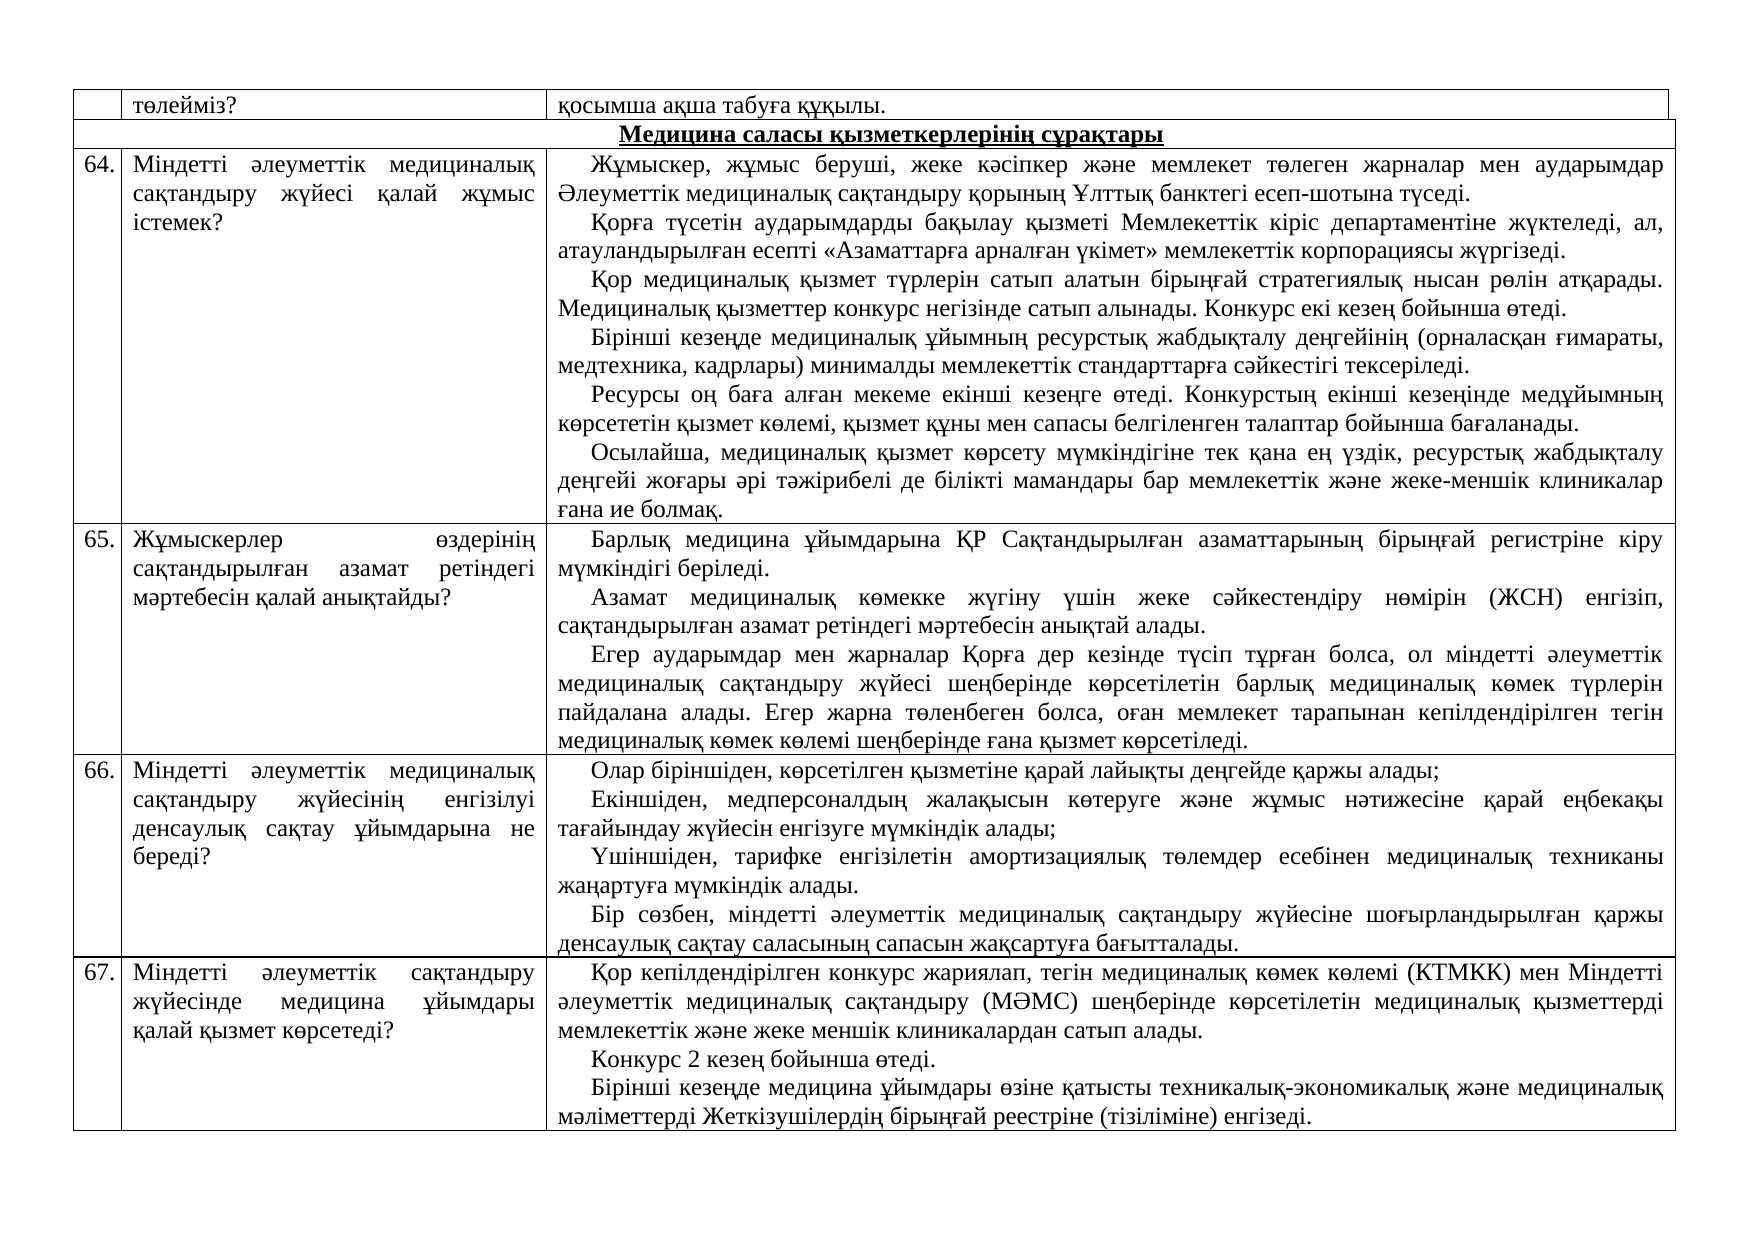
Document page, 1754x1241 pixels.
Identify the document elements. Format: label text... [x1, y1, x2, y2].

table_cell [547, 90, 1668, 118]
table_cell Жұмыскер, жұмыс беруші, жеке кәсіпкер және мемлекет төлеген жарналар мен аударымдар Әлеуметтік медициналық сақтандыру қорының Ұлттық банктегі есеп-шотына түседі. Қорға түсетін аударымдарды бақылау қызметі Мемлекеттік кіріс департаментіне жүктеледі, ал, атауландырылған есепті «Азаматтарға арналған үкімет» мемлекеттік корпорациясы жүргізеді. Қор медициналық қызмет түрлерін сатып алатын бірыңғай стратегиялық нысан рөлін атқарады. Медициналық қызметтер конкурс негізінде сатып алынады. Конкурс екі кезең бойынша өтеді. Бірінші кезеңде медициналық ұйымның ресурстық жабдықталу деңгейінің (орналасқан ғимараты, медтехника, кадрлары) минималды мемлекеттік стандарттарға сәйкестігі тексеріледі. Ресурсы оң баға алған мекеме екінші кезеңге өтеді. Конкурстың екінші кезеңінде медұйымның көрсететін қызмет көлемі, қызмет құны мен сапасы белгіленген талаптар бойынша бағаланады. Осылайша, медициналық қызмет көрсету мүмкіндігіне тек қана ең үздік, ресурстық жабдықталу деңгейі жоғары әрі тәжірибелі де білікті мамандары бар мемлекеттік және жеке-меншік клиникалар ғана ие болмақ. [547, 149, 1675, 523]
table_cell Медицина саласы қызметкерлерінің сұрақтары [74, 120, 1675, 148]
table_cell Барлық медицина ұйымдарына ҚР Сақтандырылған азаматтарының бірыңғай регистріне кіру мүмкіндігі беріледі. Азамат медициналық көмекке жүгіну үшін жеке сәйкестендіру нөмірін (ЖСН) енгізіп, сақтандырылған азамат ретіндегі мәртебесін анықтай алады. Егер аударымдар мен жарналар Қорға дер кезінде түсіп тұрған болса, ол міндетті әлеуметтік медициналық сақтандыру жүйесі шеңберінде көрсетілетін барлық медициналық көмек түрлерін пайдалана алады. Егер жарна төленбеген болса, оған мемлекет тарапынан кепілдендірілген тегін медициналық көмек көлемі шеңберінде ғана қызмет көрсетіледі. [547, 524, 1675, 754]
table_cell [74, 149, 121, 523]
table_cell [74, 90, 121, 118]
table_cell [122, 90, 546, 118]
table_cell Олар біріншіден, көрсетілген қызметіне қарай лайықты деңгейде қаржы алады; Екіншіден, медперсоналдың жалақысын көтеруге және жұмыс нәтижесіне қарай еңбекақы тағайындау жүйесін енгізуге мүмкіндік алады; Үшіншіден, тарифке енгізілетін амортизациялық төлемдер есебінен медициналық техниканы жаңартуға мүмкіндік алады. Бір сөзбен, міндетті әлеуметтік медициналық сақтандыру жүйесіне шоғырландырылған қаржы денсаулық сақтау саласының сапасын жақсартуға бағытталады. [547, 755, 1675, 956]
table_cell [74, 524, 121, 754]
table_cell Міндетті әлеуметтік медициналық сақтандыру жүйесі қалай жұмыс істемек? [122, 149, 546, 523]
table_cell [74, 755, 121, 956]
table_cell [74, 958, 121, 1130]
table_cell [122, 958, 546, 1130]
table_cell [547, 958, 1675, 1130]
table_cell Жұмыскерлер өздерінің сақтандырылған азамат ретіндегі мәртебесін қалай анықтайды? [122, 524, 546, 754]
table_cell Міндетті әлеуметтік медициналық сақтандыру жүйесінің енгізілуі денсаулық сақтау ұйымдарына не береді? [122, 755, 546, 956]
